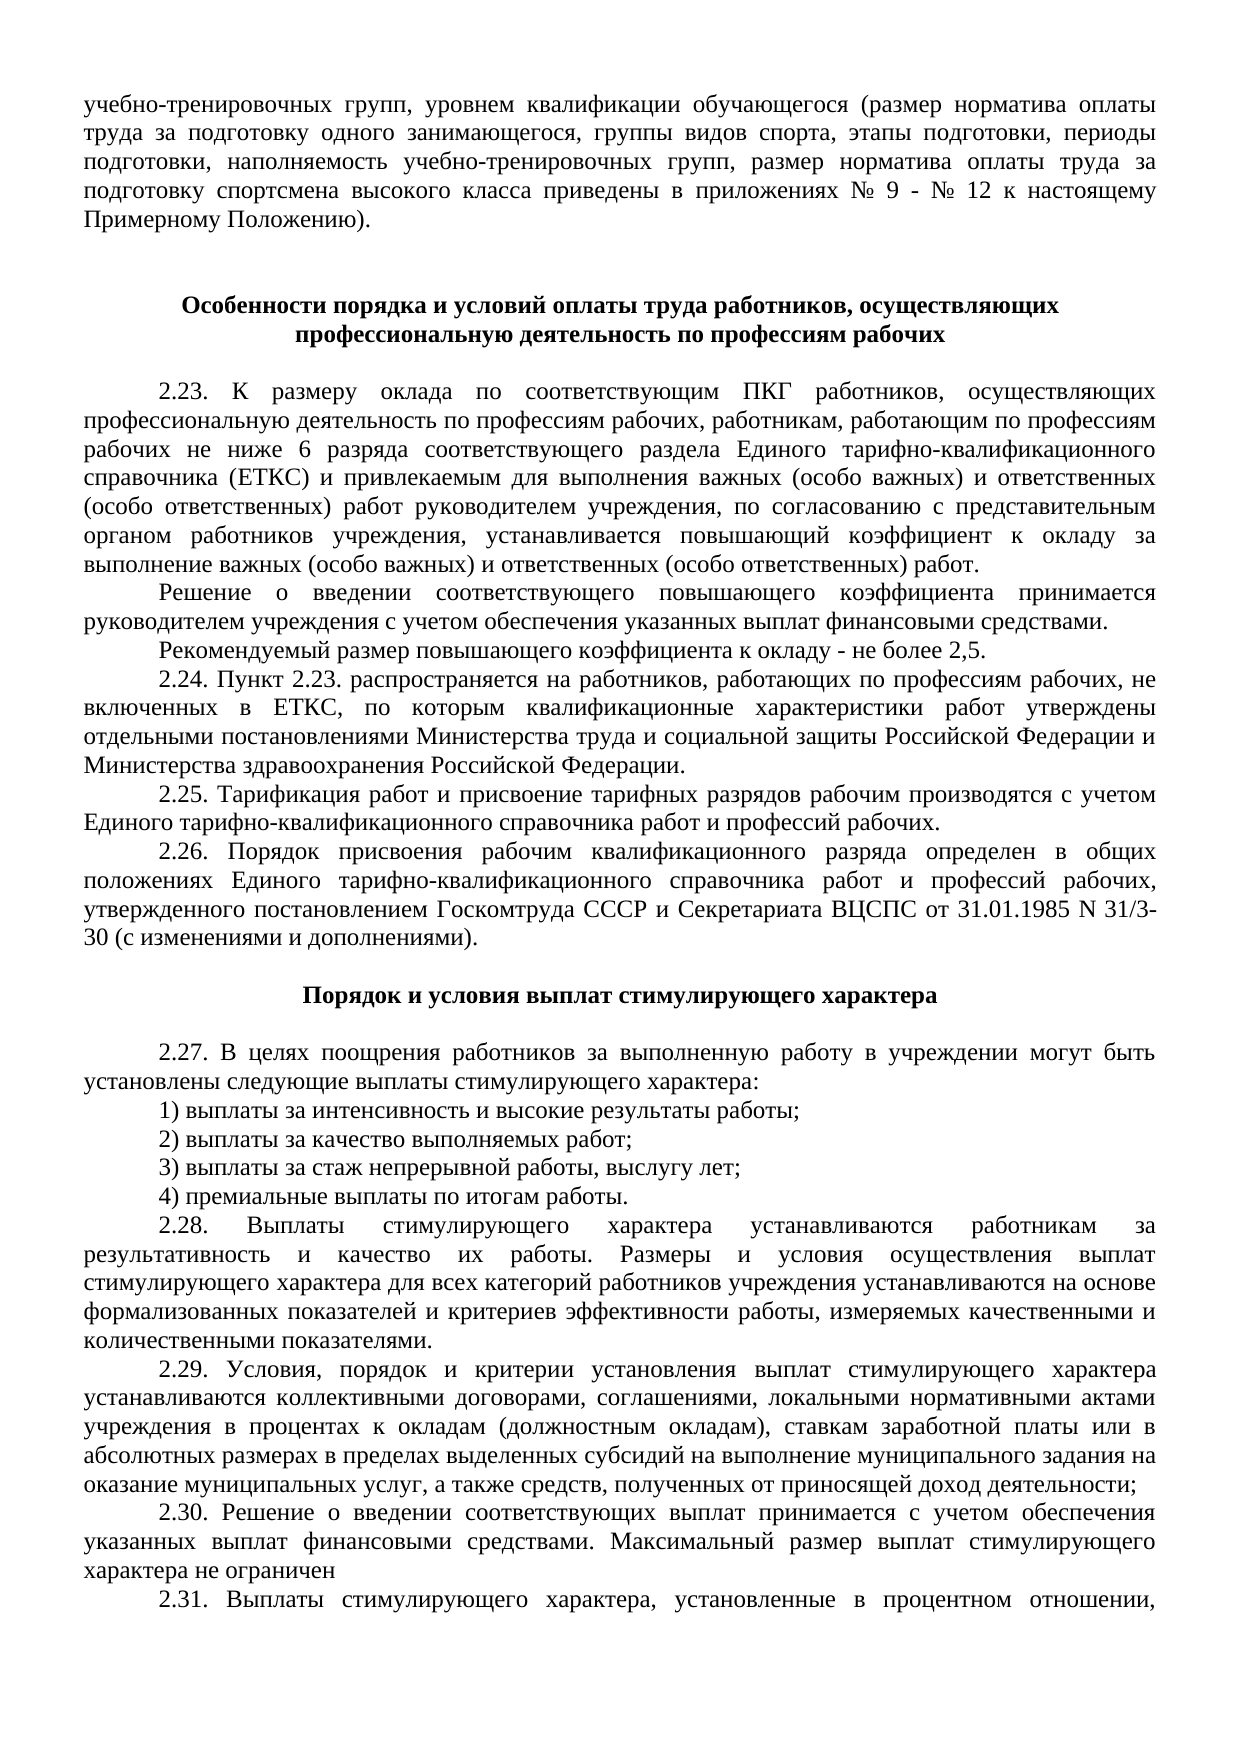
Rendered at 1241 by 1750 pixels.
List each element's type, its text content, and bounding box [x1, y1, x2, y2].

text 2.24. Пункт 2.23. распространяется на работников, работающих по профессиям рабочих, не включенных в ЕТКС, по которым квалификационные характеристики работ утверждены отдельными постановлениями Министерства труда и социальной защиты Российской Федерации и Министерства здравоохранения Российской Федерации. [83, 664, 1157, 779]
text 2.25. Тарификация работ и присвоение тарифных разрядов рабочим производятся с учетом Единого тарифно-квалификационного справочника работ и профессий рабочих. [83, 779, 1157, 836]
text 2.26. Порядок присвоения рабочим квалификационного разряда определен в общих положениях Единого тарифно-квалификационного справочника работ и профессий рабочих, утвержденного постановлением Госкомтруда СССР и Секретариата ВЦСПС от 31.01.1985 N 31/3-30 (с изменениями и дополнениями). [83, 836, 1157, 951]
text 3) выплаты за стаж непрерывной работы, выслугу лет; [83, 1152, 1157, 1181]
text 4) премиальные выплаты по итогам работы. [83, 1181, 1157, 1210]
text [83, 89, 1157, 232]
text Рекомендуемый размер повышающего коэффициента к окладу - не более 2,5. [83, 635, 1157, 664]
text 1) выплаты за интенсивность и высокие результаты работы; [83, 1095, 1157, 1124]
text Решение о введении соответствующего повышающего коэффициента принимается руководителем учреждения с учетом обеспечения указанных выплат финансовыми средствами. [83, 577, 1157, 635]
text 2.29. Условия, порядок и критерии установления выплат стимулирующего характера устанавливаются коллективными договорами, соглашениями, локальными нормативными актами учреждения в процентах к окладам (должностным окладам), ставкам заработной платы или в абсолютных размерах в пределах выделенных субсидий на выполнение муниципального задания на оказание муниципальных услуг, а также средств, полученных от приносящей доход деятельности; [83, 1354, 1157, 1497]
text 2.28. Выплаты стимулирующего характера устанавливаются работникам за результативность и качество их работы. Размеры и условия осуществления выплат стимулирующего характера для всех категорий работников учреждения устанавливаются на основе формализованных показателей и критериев эффективности работы, измеряемых качественными и количественными показателями. [83, 1210, 1157, 1354]
text 2.27. В целях поощрения работников за выполненную работу в учреждении могут быть установлены следующие выплаты стимулирующего характера: [83, 1037, 1157, 1095]
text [83, 1584, 1157, 1612]
subtitle Порядок и условия выплат стимулирующего характера [83, 980, 1157, 1009]
text 2.23. К размеру оклада по соответствующим ПКГ работников, осуществляющих профессиональную деятельность по профессиям рабочих, работникам, работающим по профессиям рабочих не ниже 6 разряда соответствующего раздела Единого тарифно-квалификационного справочника (ЕТКС) и привлекаемым для выполнения важных (особо важных) и ответственных (особо ответственных) работ руководителем учреждения, по согласованию с представительным органом работников учреждения, устанавливается повышающий коэффициент к окладу за выполнение важных (особо важных) и ответственных (особо ответственных) работ. [83, 376, 1157, 577]
text 2.30. Решение о введении соответствующих выплат принимается с учетом обеспечения указанных выплат финансовыми средствами. Максимальный размер выплат стимулирующего характера не ограничен [83, 1497, 1157, 1584]
text 2) выплаты за качество выполняемых работ; [83, 1124, 1157, 1152]
subtitle Особенности порядка и условий оплаты труда работников, осуществляющих профессиональную деятельность по профессиям рабочих [83, 290, 1157, 347]
